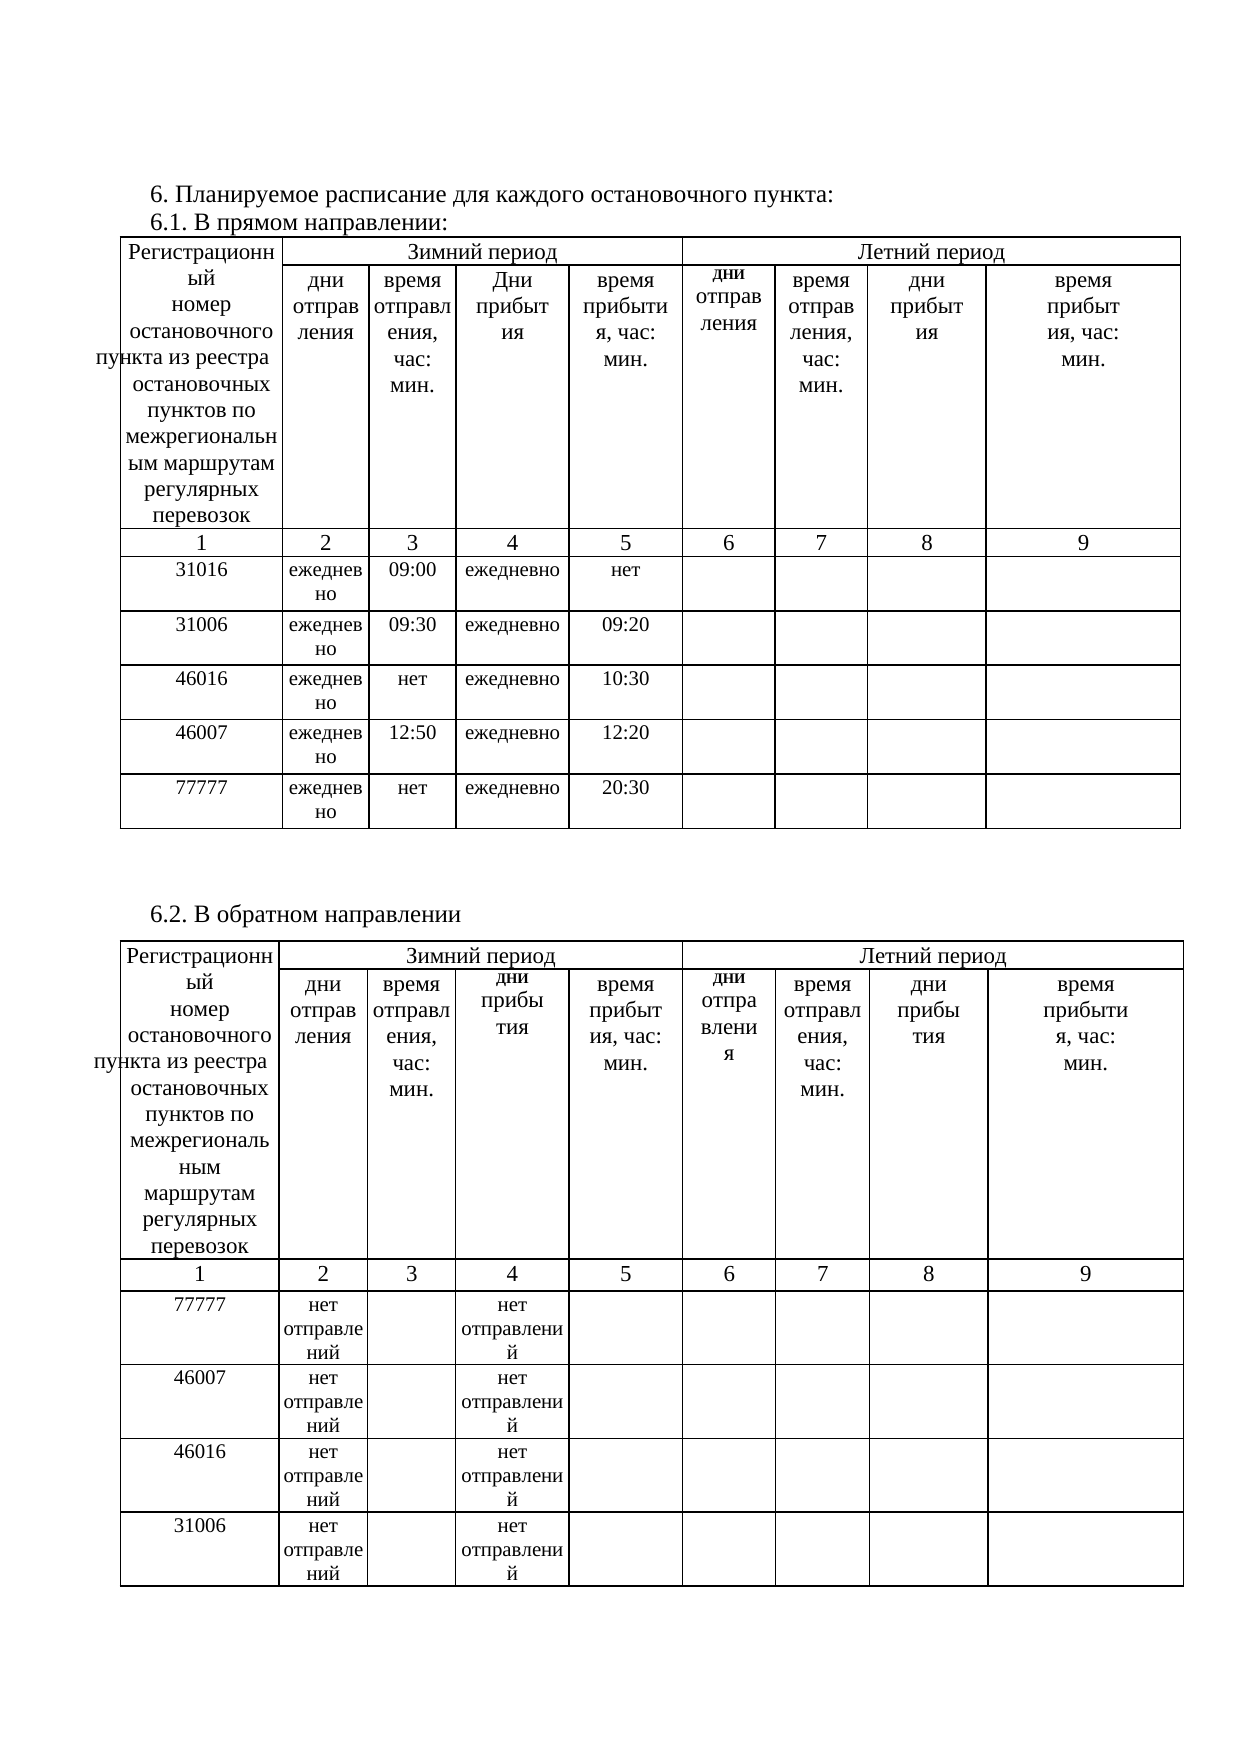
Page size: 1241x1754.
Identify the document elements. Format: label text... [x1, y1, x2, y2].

text 6.2. В обратном направлении [150, 899, 1090, 928]
table_cell [368, 1439, 455, 1511]
table_cell [776, 720, 867, 773]
table_cell [868, 720, 985, 773]
table_cell [683, 775, 774, 827]
table_cell нет отправлений [280, 1365, 367, 1437]
table_cell 5 [570, 529, 682, 556]
table_cell ежедневно [457, 775, 568, 827]
table_cell ежедневно [283, 557, 368, 610]
table_cell ежедневно [457, 557, 568, 610]
table_cell нет отправлений [456, 1365, 568, 1437]
table_cell [776, 666, 867, 719]
table_cell время прибыти я, час: мин. [570, 266, 682, 528]
table_header Зимний период [280, 942, 682, 968]
table_cell нет отправлений [280, 1439, 367, 1511]
table_cell 3 [370, 529, 455, 556]
table_cell [776, 1439, 869, 1511]
table_cell 31006 [121, 1513, 278, 1585]
table_cell время отправл ения, час: мин. [370, 266, 455, 528]
table_cell [570, 1513, 682, 1585]
table_cell [868, 612, 985, 664]
table_cell дни прибы тия [870, 970, 987, 1258]
table_cell 09:20 [570, 612, 682, 664]
table_cell время прибыт ия, час: мин. [987, 266, 1180, 528]
table_cell [776, 1365, 869, 1437]
table_header Летний период [683, 238, 1180, 264]
table_cell ежедневно [283, 612, 368, 664]
table_cell 9 [987, 529, 1180, 556]
table_cell 7 [776, 529, 867, 556]
table_cell 5 [570, 1260, 682, 1290]
table_cell [683, 557, 774, 610]
table_cell ДНИ отпра влени я [683, 970, 775, 1258]
table_cell [683, 1439, 775, 1511]
table_cell 77777 [121, 775, 282, 827]
table_cell 6 [683, 1260, 775, 1290]
table_cell [870, 1292, 987, 1364]
table_cell дни отправ ления [283, 266, 368, 528]
table_cell время прибыти я, час: мин. [989, 970, 1183, 1258]
table_cell 46016 [121, 666, 282, 719]
table_cell 46007 [121, 720, 282, 773]
table_cell ДНИ прибы тия [456, 970, 568, 1258]
table_cell 7 [776, 1260, 869, 1290]
table_cell [870, 1513, 987, 1585]
table_cell 46007 [121, 1365, 278, 1437]
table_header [121, 942, 278, 1258]
table_cell [776, 557, 867, 610]
table_cell [776, 1513, 869, 1585]
table_cell 8 [868, 529, 985, 556]
table_cell [683, 1292, 775, 1364]
table_cell нет [570, 557, 682, 610]
text 6.1. В прямом направлении: [150, 207, 1090, 236]
table_cell время отправл ения, час: мин. [776, 970, 869, 1258]
table_cell [987, 775, 1180, 827]
table_cell [987, 612, 1180, 664]
table_cell время прибыт ия, час: мин. [570, 970, 682, 1258]
table_cell [989, 1292, 1183, 1364]
table_cell [987, 720, 1180, 773]
table_cell ежедневно [283, 720, 368, 773]
table_cell [987, 557, 1180, 610]
table_cell 09:00 [370, 557, 455, 610]
table_header Регистрационный номер остановочного пункта из реестра остановочных пунктов по межрегиональным маршрутам регулярных перевозок [121, 238, 282, 528]
table_cell [870, 1365, 987, 1437]
table_cell [683, 666, 774, 719]
table_cell [368, 1365, 455, 1437]
table_header Летний период [683, 942, 1183, 968]
table_cell [683, 720, 774, 773]
table_cell 12:50 [370, 720, 455, 773]
table_cell дни прибыт ия [868, 266, 985, 528]
table_cell 9 [989, 1260, 1183, 1290]
table_cell ежедневно [283, 775, 368, 827]
table_cell 31016 [121, 557, 282, 610]
table_cell [989, 1439, 1183, 1511]
table_cell [776, 775, 867, 827]
table_cell [776, 612, 867, 664]
table_cell 1 [121, 1260, 278, 1290]
table_cell ежедневно [457, 612, 568, 664]
table_cell 77777 [121, 1292, 278, 1364]
table_cell ДНИ отправ ления [683, 266, 774, 528]
table_cell 2 [280, 1260, 367, 1290]
table_cell [570, 1292, 682, 1364]
table_cell 10:30 [570, 666, 682, 719]
table_cell [683, 1365, 775, 1437]
table_cell 4 [456, 1260, 568, 1290]
table_cell 6 [683, 529, 774, 556]
table_cell ежедневно [457, 720, 568, 773]
table_cell [868, 557, 985, 610]
table_cell [683, 612, 774, 664]
table_cell [868, 775, 985, 827]
table_cell 09:30 [370, 612, 455, 664]
table_cell дни отправ ления [280, 970, 367, 1258]
table_cell нет [370, 775, 455, 827]
table_cell [368, 1513, 455, 1585]
table_cell время отправл ения, час: мин. [368, 970, 455, 1258]
table_cell [868, 666, 985, 719]
table_cell 2 [283, 529, 368, 556]
table_cell [776, 1292, 869, 1364]
table_cell 1 [121, 529, 282, 556]
table_cell нет отправлений [456, 1292, 568, 1364]
table_cell нет [370, 666, 455, 719]
table_cell [870, 1439, 987, 1511]
table_cell [570, 1439, 682, 1511]
table_cell нет отправлений [456, 1439, 568, 1511]
table_cell [989, 1365, 1183, 1437]
table_cell 8 [870, 1260, 987, 1290]
table_cell [368, 1292, 455, 1364]
table_cell Дни прибыт ия [457, 266, 568, 528]
table_cell нет отправлений [456, 1513, 568, 1585]
table_cell [987, 666, 1180, 719]
table_cell 31006 [121, 612, 282, 664]
table_cell [570, 1365, 682, 1437]
table_cell [683, 1513, 775, 1585]
text 6. Планируемое расписание для каждого остановочного пункта: [150, 179, 1090, 207]
table_cell 20:30 [570, 775, 682, 827]
table_cell 3 [368, 1260, 455, 1290]
table_cell ежедневно [457, 666, 568, 719]
table_cell [989, 1513, 1183, 1585]
table_cell ежедневно [283, 666, 368, 719]
table_header Зимний период [283, 238, 682, 264]
table_cell нет отправлений [280, 1513, 367, 1585]
table_cell нет отправлений [280, 1292, 367, 1364]
table_cell 4 [457, 529, 568, 556]
table_cell время отправ ления, час: мин. [776, 266, 867, 528]
table_cell 12:20 [570, 720, 682, 773]
table_cell 46016 [121, 1439, 278, 1511]
